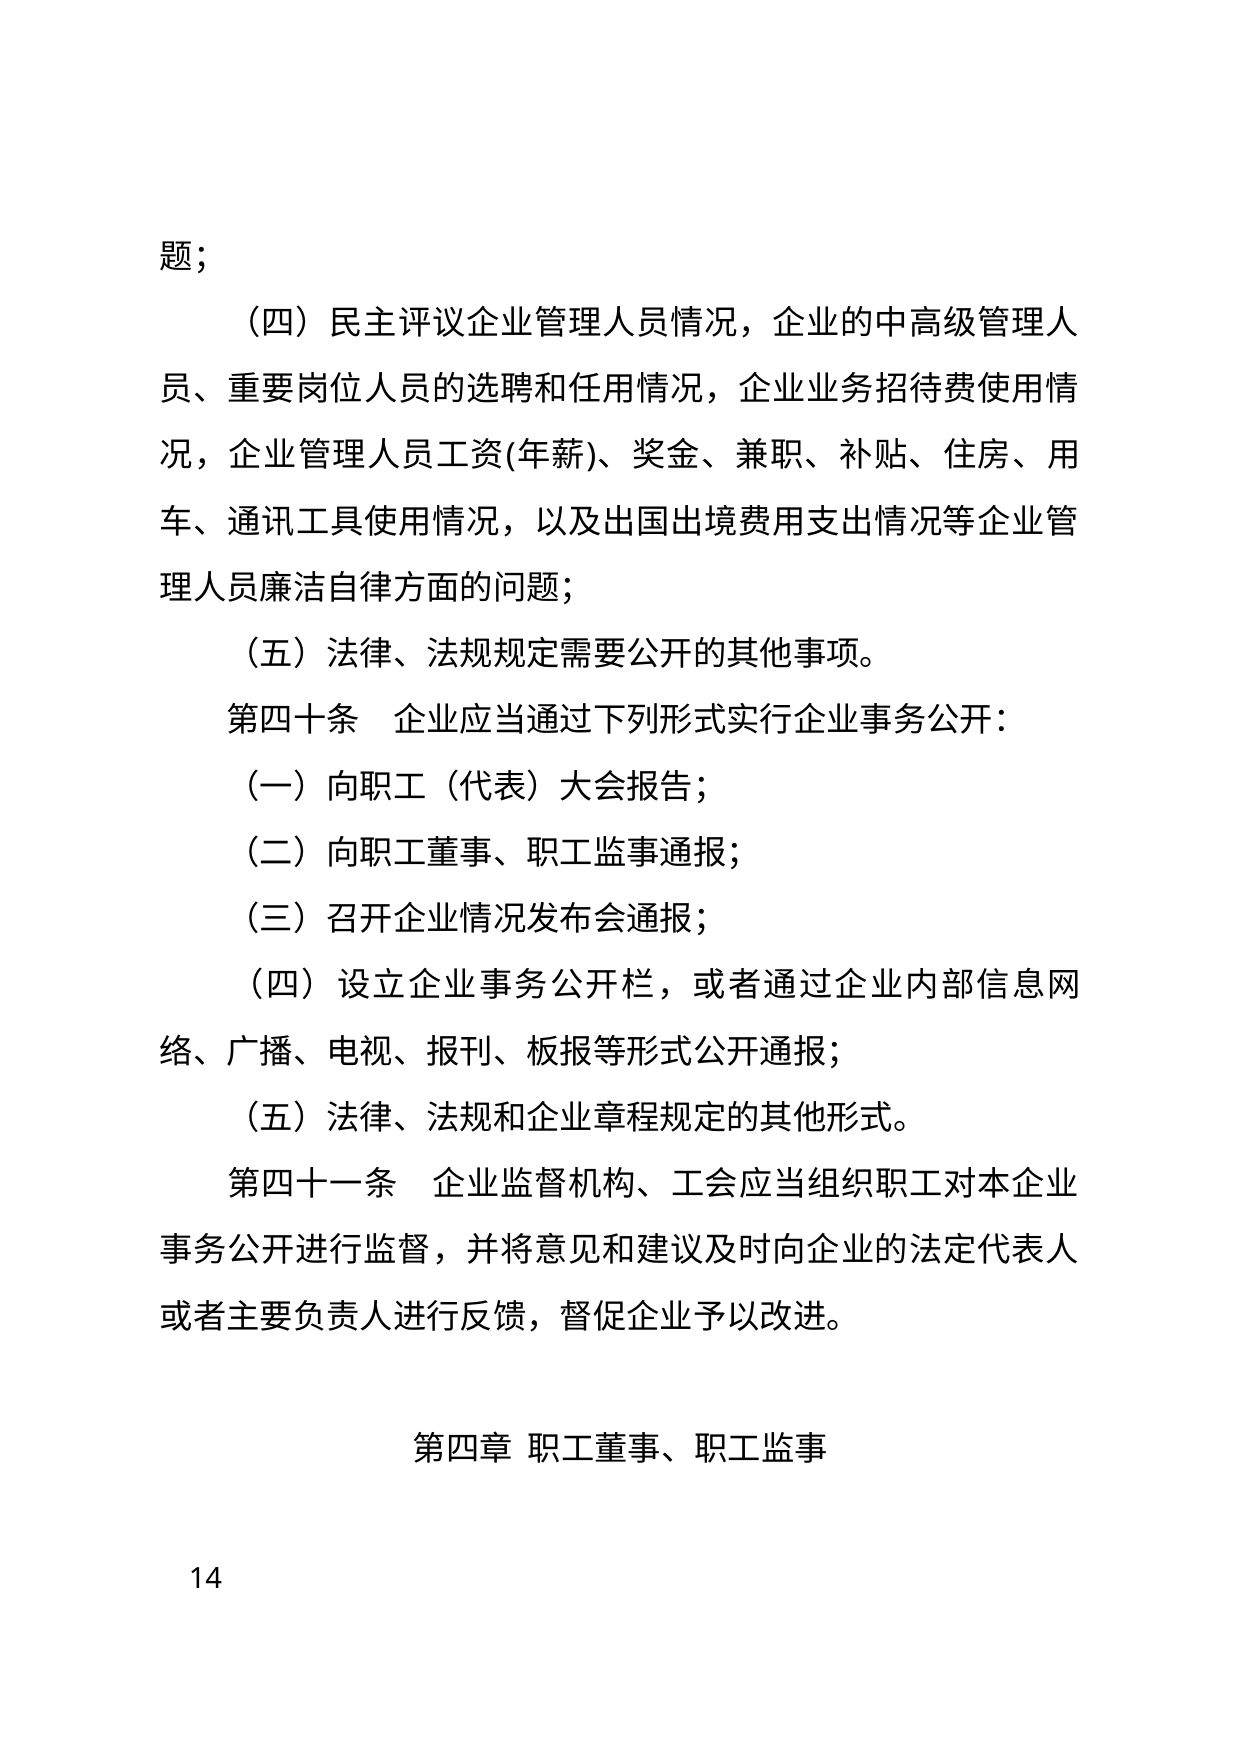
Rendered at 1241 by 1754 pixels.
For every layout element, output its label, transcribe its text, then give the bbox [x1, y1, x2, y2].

text （一）向职工（代表）大会报告； [159, 750, 1081, 817]
text （三）召开企业情况发布会通报； [159, 883, 1081, 949]
text 第四章 职工董事、职工监事 [159, 1413, 1081, 1479]
text （四）设立企业事务公开栏，或者通过企业内部信息网络、广播、电视、报刊、板报等形式公开通报； [159, 949, 1081, 1082]
text 第四十一条 企业监督机构、工会应当组织职工对本企业事务公开进行监督，并将意见和建议及时向企业的法定代表人或者主要负责人进行反馈，督促企业予以改进。 [159, 1148, 1081, 1347]
text （二）向职工董事、职工监事通报； [159, 817, 1081, 883]
text （五）法律、法规规定需要公开的其他事项。 [159, 618, 1081, 684]
text 第四十条 企业应当通过下列形式实行企业事务公开： [159, 684, 1081, 750]
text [159, 220, 1081, 287]
text （四）民主评议企业管理人员情况，企业的中高级管理人员、重要岗位人员的选聘和任用情况，企业业务招待费使用情况，企业管理人员工资(年薪)、奖金、兼职、补贴、住房、用车、通讯工具使用情况，以及出国出境费用支出情况等企业管理人员廉洁自律方面的问题； [159, 287, 1081, 618]
text （五）法律、法规和企业章程规定的其他形式。 [159, 1082, 1081, 1148]
